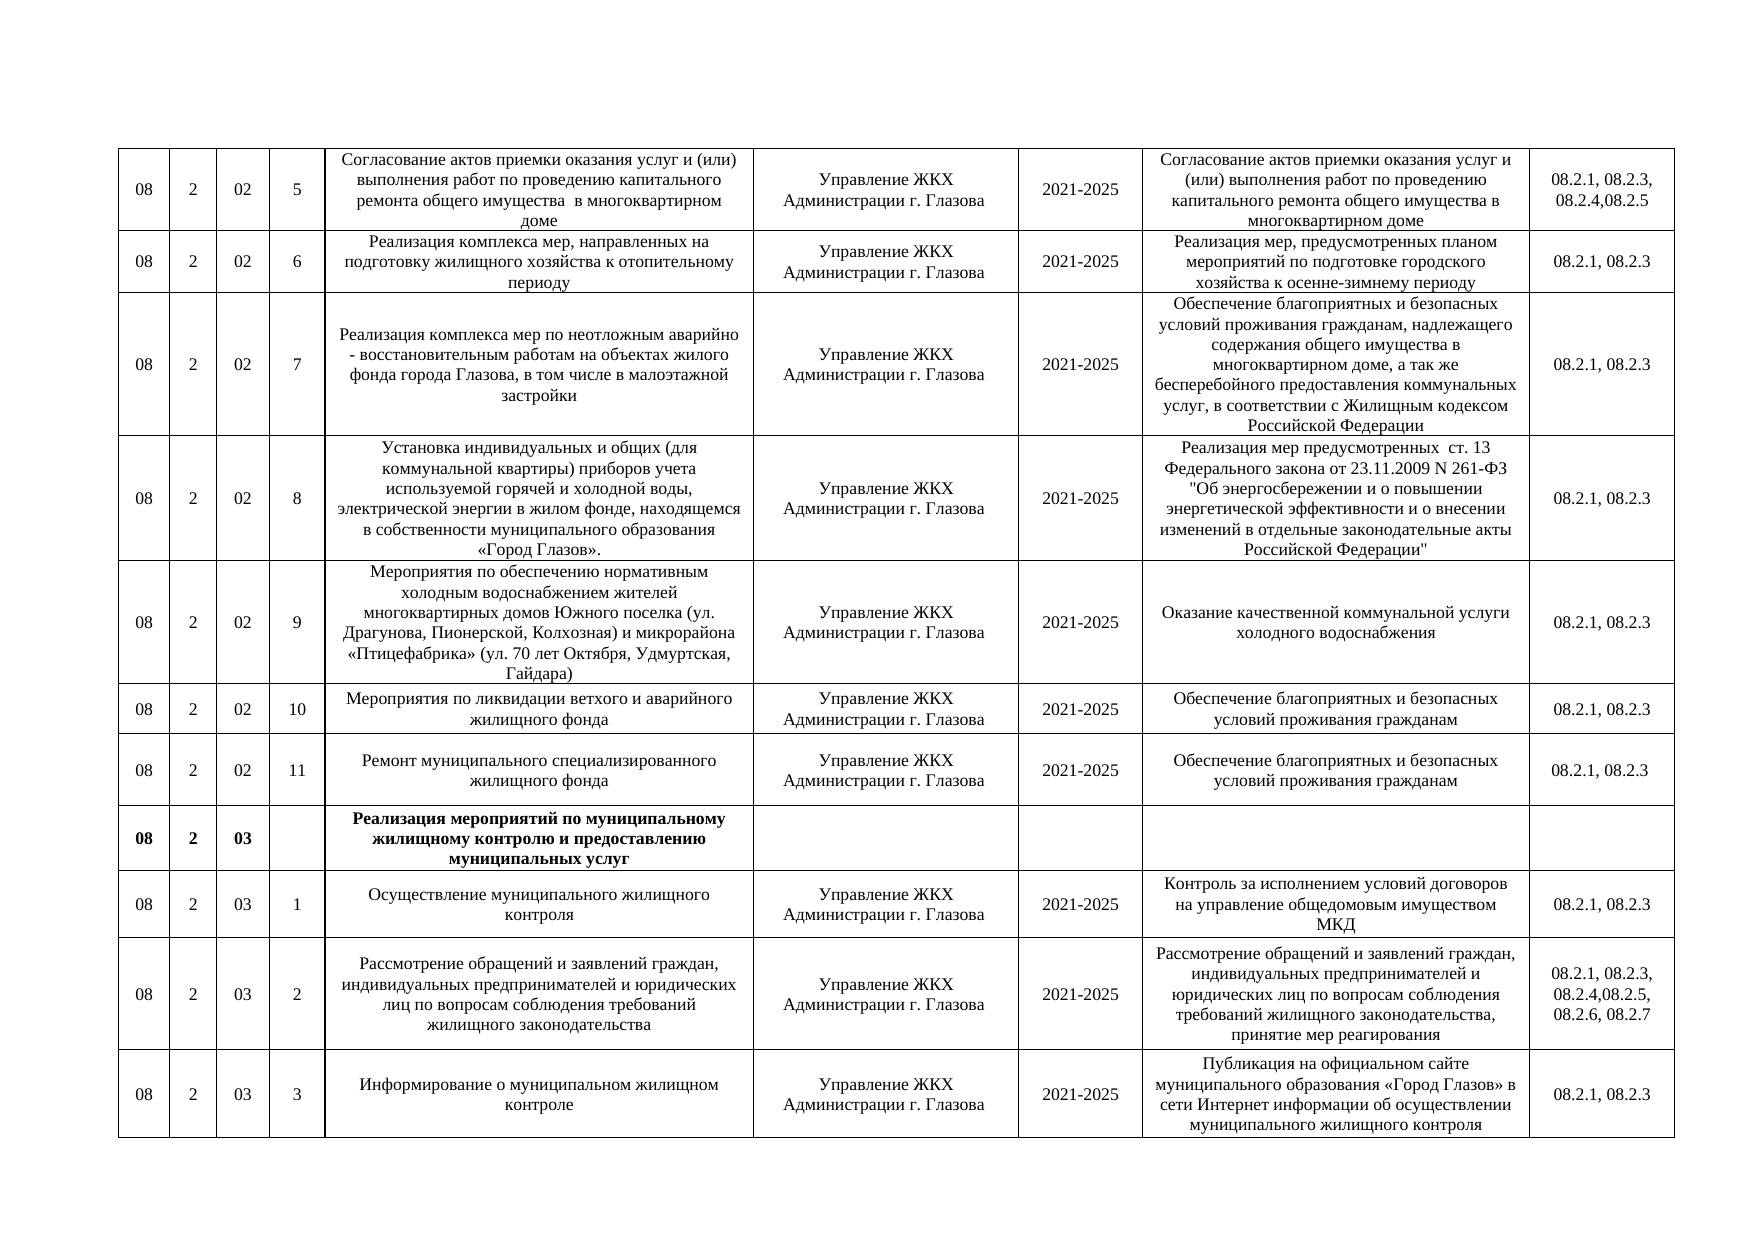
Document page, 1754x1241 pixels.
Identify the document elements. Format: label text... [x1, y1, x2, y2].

table_cell Мероприятия по обеспечению нормативным холодным водоснабжением жителей многоквартирных домов Южного поселка (ул. Драгунова, Пионерской, Колхозная) и микрорайона «Птицефабрика» (ул. 70 лет Октября, Удмуртская, Гайдара) [326, 561, 753, 683]
table_cell 02 [217, 231, 269, 292]
table_cell 08.2.1, 08.2.3 [1530, 231, 1674, 292]
table_cell Управление ЖКХ Администрации г. Глазова [754, 231, 1018, 292]
table_cell 08 [119, 149, 169, 230]
table_cell 6 [270, 231, 324, 292]
table_cell 08.2.1, 08.2.3 [1530, 293, 1674, 435]
table_cell 03 [217, 1050, 269, 1137]
table_cell 2 [170, 684, 216, 733]
table_cell 2 [170, 231, 216, 292]
table_cell Согласование актов приемки оказания услуг и (или) выполнения работ по проведению капитального ремонта общего имущества в многоквартирном доме [1143, 149, 1529, 230]
table_cell 02 [217, 684, 269, 733]
table_cell 2 [170, 1050, 216, 1137]
table_cell [270, 806, 324, 869]
table_cell Обеспечение благоприятных и безопасных условий проживания гражданам [1143, 734, 1529, 805]
table_cell 7 [270, 293, 324, 435]
table_cell 08.2.1, 08.2.3 [1530, 436, 1674, 560]
table_cell Согласование актов приемки оказания услуг и (или) выполнения работ по проведению капитального ремонта общего имущества в многоквартирном доме [326, 149, 753, 230]
table_cell 03 [217, 871, 269, 937]
table_cell 08 [119, 436, 169, 560]
table_cell 2021-2025 [1019, 684, 1142, 733]
table_cell Установка индивидуальных и общих (для коммунальной квартиры) приборов учета используемой горячей и холодной воды, электрической энергии в жилом фонде, находящемся в собственности муниципального образования «Город Глазов». [326, 436, 753, 560]
table_cell Осуществление муниципального жилищного контроля [326, 871, 753, 937]
table_cell [754, 806, 1018, 869]
table_cell Обеспечение благоприятных и безопасных условий проживания гражданам [1143, 684, 1529, 733]
table_cell 2021-2025 [1019, 149, 1142, 230]
table_cell 08 [119, 734, 169, 805]
table_cell 2021-2025 [1019, 734, 1142, 805]
table_cell 5 [270, 149, 324, 230]
table_cell [1019, 806, 1142, 869]
table_cell [1530, 806, 1674, 869]
table_cell 08 [119, 806, 169, 869]
table_cell Управление ЖКХ Администрации г. Глазова [754, 561, 1018, 683]
table_cell 2021-2025 [1019, 561, 1142, 683]
table_cell Реализация мер предусмотренных ст. 13 Федерального закона от 23.11.2009 N 261-ФЗ "Об энергосбережении и о повышении энергетической эффективности и о внесении изменений в отдельные законодательные акты Российской Федерации" [1143, 436, 1529, 560]
table_cell 2 [170, 806, 216, 869]
table_cell Рассмотрение обращений и заявлений граждан, индивидуальных предпринимателей и юридических лиц по вопросам соблюдения требований жилищного законодательства [326, 938, 753, 1049]
table_cell Управление ЖКХ Администрации г. Глазова [754, 871, 1018, 937]
table_cell Реализация мер, предусмотренных планом мероприятий по подготовке городского хозяйства к осенне-зимнему периоду [1143, 231, 1529, 292]
table_cell 02 [217, 149, 269, 230]
table_cell 2021-2025 [1019, 231, 1142, 292]
table_cell 08 [119, 871, 169, 937]
table_cell 08 [119, 231, 169, 292]
table_cell Управление ЖКХ Администрации г. Глазова [754, 734, 1018, 805]
table_cell 11 [270, 734, 324, 805]
table_cell Управление ЖКХ Администрации г. Глазова [754, 436, 1018, 560]
table_cell Мероприятия по ликвидации ветхого и аварийного жилищного фонда [326, 684, 753, 733]
table_cell 02 [217, 561, 269, 683]
table_cell Управление ЖКХ Администрации г. Глазова [754, 684, 1018, 733]
table_cell 2 [170, 871, 216, 937]
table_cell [754, 1050, 1018, 1137]
table_cell 08 [119, 561, 169, 683]
table_cell 08.2.1, 08.2.3 [1530, 684, 1674, 733]
table_cell 08 [119, 684, 169, 733]
table_cell 2 [270, 938, 324, 1049]
table_cell 10 [270, 684, 324, 733]
table_cell Рассмотрение обращений и заявлений граждан, индивидуальных предпринимателей и юридических лиц по вопросам соблюдения требований жилищного законодательства, принятие мер реагирования [1143, 938, 1529, 1049]
table_cell 08.2.1, 08.2.3, 08.2.4,08.2.5, 08.2.6, 08.2.7 [1530, 938, 1674, 1049]
table_cell 2 [170, 436, 216, 560]
table_cell 02 [217, 293, 269, 435]
table_cell 08.2.1, 08.2.3, 08.2.4,08.2.5 [1530, 149, 1674, 230]
table_cell 2021-2025 [1019, 871, 1142, 937]
table_cell [1143, 806, 1529, 869]
table_cell Реализация комплекса мер по неотложным аварийно - восстановительным работам на объектах жилого фонда города Глазова, в том числе в малоэтажной застройки [326, 293, 753, 435]
table_cell 9 [270, 561, 324, 683]
table_cell Публикация на официальном сайте муниципального образования «Город Глазов» в сети Интернет информации об осуществлении муниципального жилищного контроля [1143, 1050, 1529, 1137]
table_cell Управление ЖКХ Администрации г. Глазова [754, 938, 1018, 1049]
table_cell Реализация комплекса мер, направленных на подготовку жилищного хозяйства к отопительному периоду [326, 231, 753, 292]
table_cell 8 [270, 436, 324, 560]
table_cell 2021-2025 [1019, 436, 1142, 560]
table_cell 2 [170, 293, 216, 435]
table_cell 08.2.1, 08.2.3 [1530, 561, 1674, 683]
table_cell Ремонт муниципального специализированного жилищного фонда [326, 734, 753, 805]
table_cell 1 [270, 871, 324, 937]
table_cell Оказание качественной коммунальной услуги холодного водоснабжения [1143, 561, 1529, 683]
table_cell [754, 149, 1018, 230]
table_cell 2 [170, 938, 216, 1049]
table_cell Управление ЖКХ Администрации г. Глазова [754, 293, 1018, 435]
table_cell Обеспечение благоприятных и безопасных условий проживания гражданам, надлежащего содержания общего имущества в многоквартирном доме, а так же бесперебойного предоставления коммунальных услуг, в соответствии с Жилищным кодексом Российской Федерации [1143, 293, 1529, 435]
table_cell 3 [270, 1050, 324, 1137]
table_cell 03 [217, 938, 269, 1049]
table_cell 2021-2025 [1019, 1050, 1142, 1137]
table_cell 08 [119, 938, 169, 1049]
table_cell 08 [119, 293, 169, 435]
table_cell Контроль за исполнением условий договоров на управление общедомовым имуществом МКД [1143, 871, 1529, 937]
table_cell 2021-2025 [1019, 938, 1142, 1049]
table_cell 08 [119, 1050, 169, 1137]
table_cell Реализация мероприятий по муниципальному жилищному контролю и предоставлению муниципальных услуг [326, 806, 753, 869]
table_cell 03 [217, 806, 269, 869]
table_cell 2021-2025 [1019, 293, 1142, 435]
table_cell Информирование о муниципальном жилищном контроле [326, 1050, 753, 1137]
table_cell 2 [170, 149, 216, 230]
table_cell 08.2.1, 08.2.3 [1530, 1050, 1674, 1137]
table_cell 08.2.1, 08.2.3 [1530, 871, 1674, 937]
table_cell 2 [170, 561, 216, 683]
table_cell 02 [217, 436, 269, 560]
table_cell 08.2.1, 08.2.3 [1530, 734, 1674, 805]
table_cell 2 [170, 734, 216, 805]
table_cell 02 [217, 734, 269, 805]
